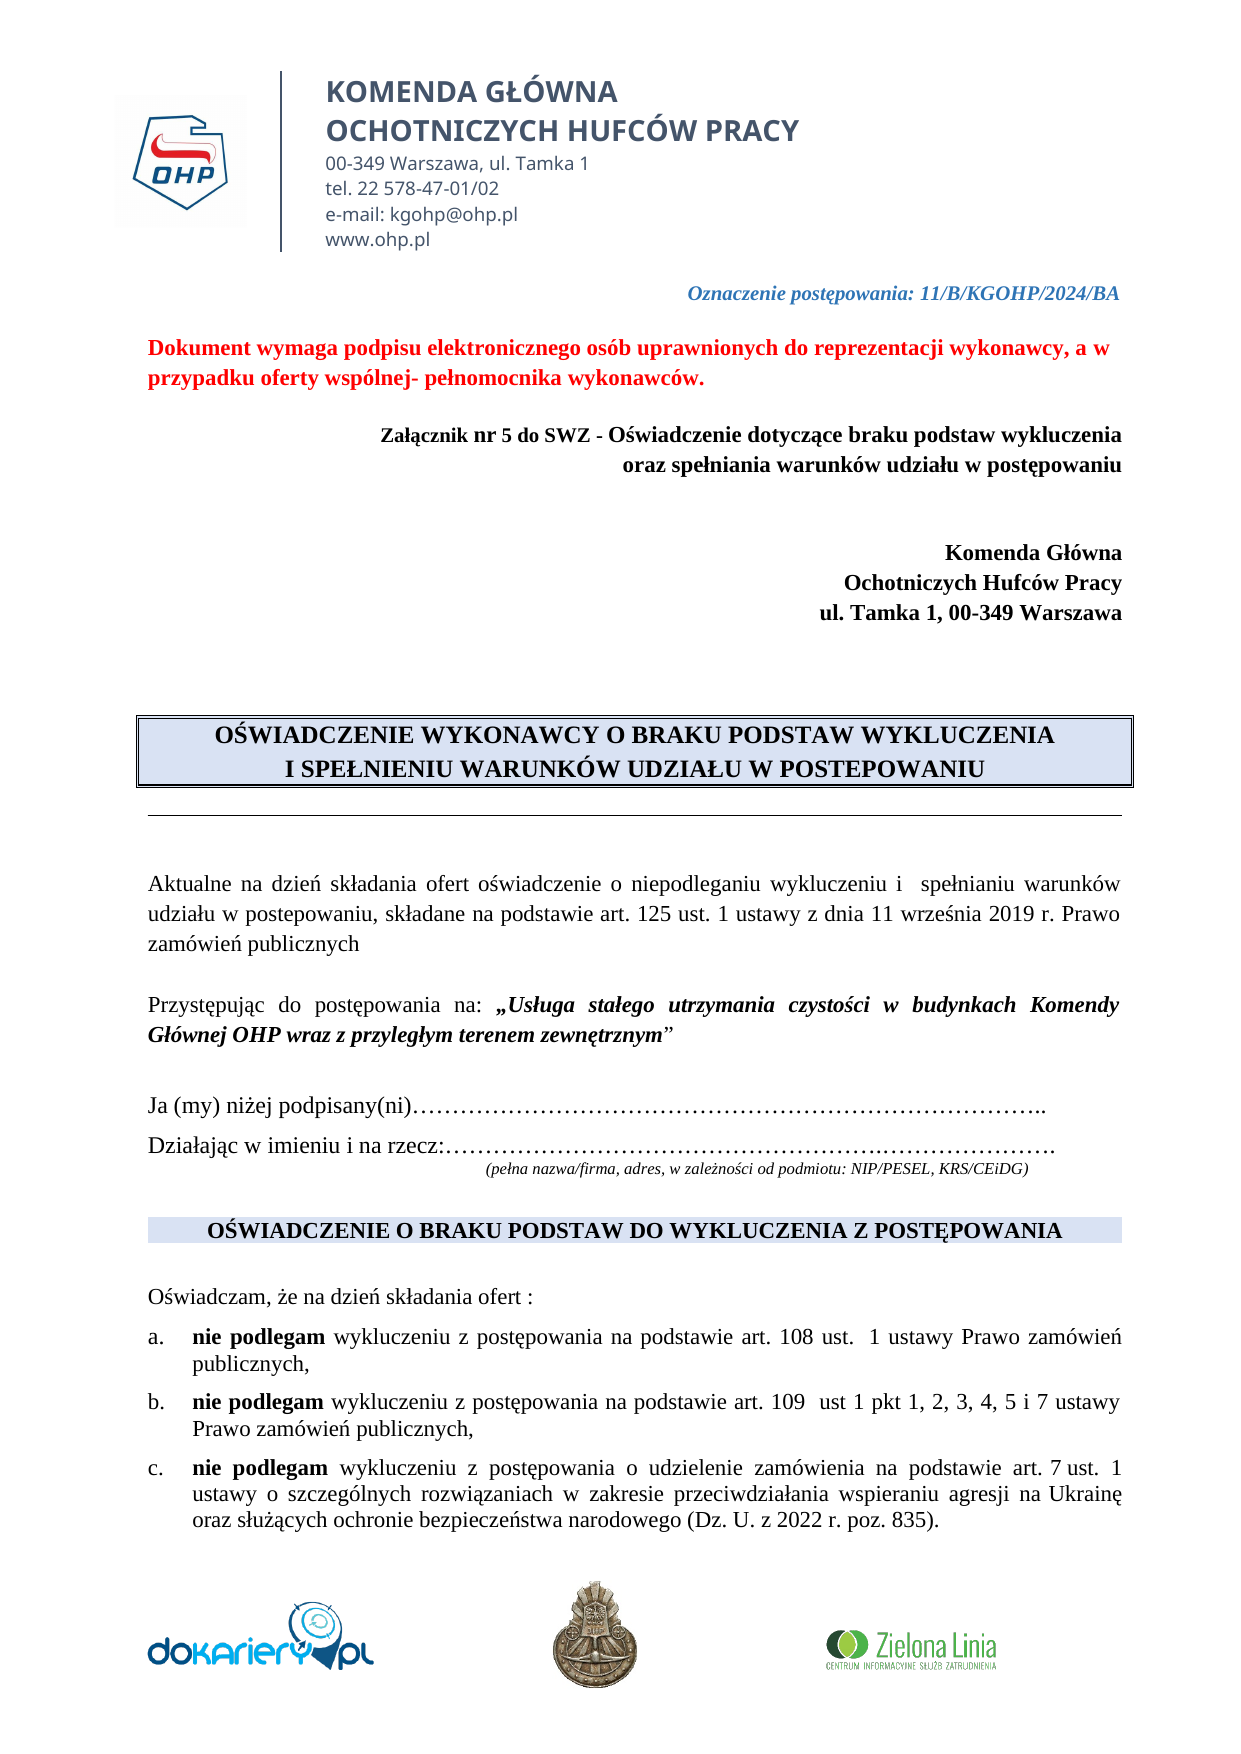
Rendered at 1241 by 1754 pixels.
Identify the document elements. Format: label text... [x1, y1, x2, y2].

text Przystępując do postępowania na: „Usługa stałego utrzymania czystości w budynkach Komendy Głównej OHP wraz z przyległym terenem zewnętrznym” [148, 936, 1122, 1047]
text OŚWIADCZENIE O BRAKU PODSTAW DO WYKLUCZENIA Z POSTĘPOWANIA [148, 1217, 1122, 1243]
text Działając w imieniu i na rzecz:……………………………………………….…………………. [148, 1132, 1122, 1159]
text ul. Tamka 1, 00-349 Warszawa [148, 599, 1122, 625]
list nie podlegam wykluczeniu z postępowania na podstawie art. 109 ust 1 pkt 1, 2, 3, 4, 5 i 7 ustawy Prawo zamówień publicznych, [148, 1388, 1122, 1441]
list nie podlegam wykluczeniu z postępowania o udzielenie zamówienia na podstawie art. 7 ust. 1 ustawy o szczególnych rozwiązaniach w zakresie przeciwdziałania wspieraniu agresji na Ukrainę oraz służących ochronie bezpieczeństwa narodowego (Dz. U. z 2022 r. poz. 835). [148, 1454, 1122, 1533]
picture [818, 1617, 1004, 1684]
picture [147, 1597, 374, 1675]
picture [552, 1580, 638, 1689]
text (pełna nazwa/firma, adres, w zależności od podmiotu: NIP/PESEL, KRS/CEiDG) [148, 1159, 1122, 1178]
text Ochotniczych Hufców Pracy [148, 569, 1122, 595]
list nie podlegam wykluczeniu z postępowania na podstawie art. 108 ust. 1 ustawy Prawo zamówień publicznych, [148, 1322, 1122, 1376]
text Komenda Główna [148, 538, 1122, 565]
text Ja (my) niżej podpisany(ni)…………………………………………………………………….. [148, 1091, 1122, 1119]
text Oświadczam, że na dzień składania ofert : [148, 1283, 1122, 1309]
subtitle Załącznik nr 5 do SWZ - Oświadczenie dotyczące braku podstaw wykluczenia oraz spełniania warunków udziału w postępowaniu [354, 421, 1122, 477]
text Dokument wymaga podpisu elektronicznego osób uprawnionych do reprezentacji wykonawcy, a w przypadku oferty wspólnej- pełnomocnika wykonawców. [148, 334, 1122, 390]
picture [114, 95, 247, 228]
text Aktualne na dzień składania ofert oświadczenie o niepodleganiu wykluczeniu i spełnianiu warunków udziału w postepowaniu, składane na podstawie art. 125 ust. 1 ustawy z dnia 11 września 2019 r. Prawo zamówień publicznych [148, 816, 1122, 936]
